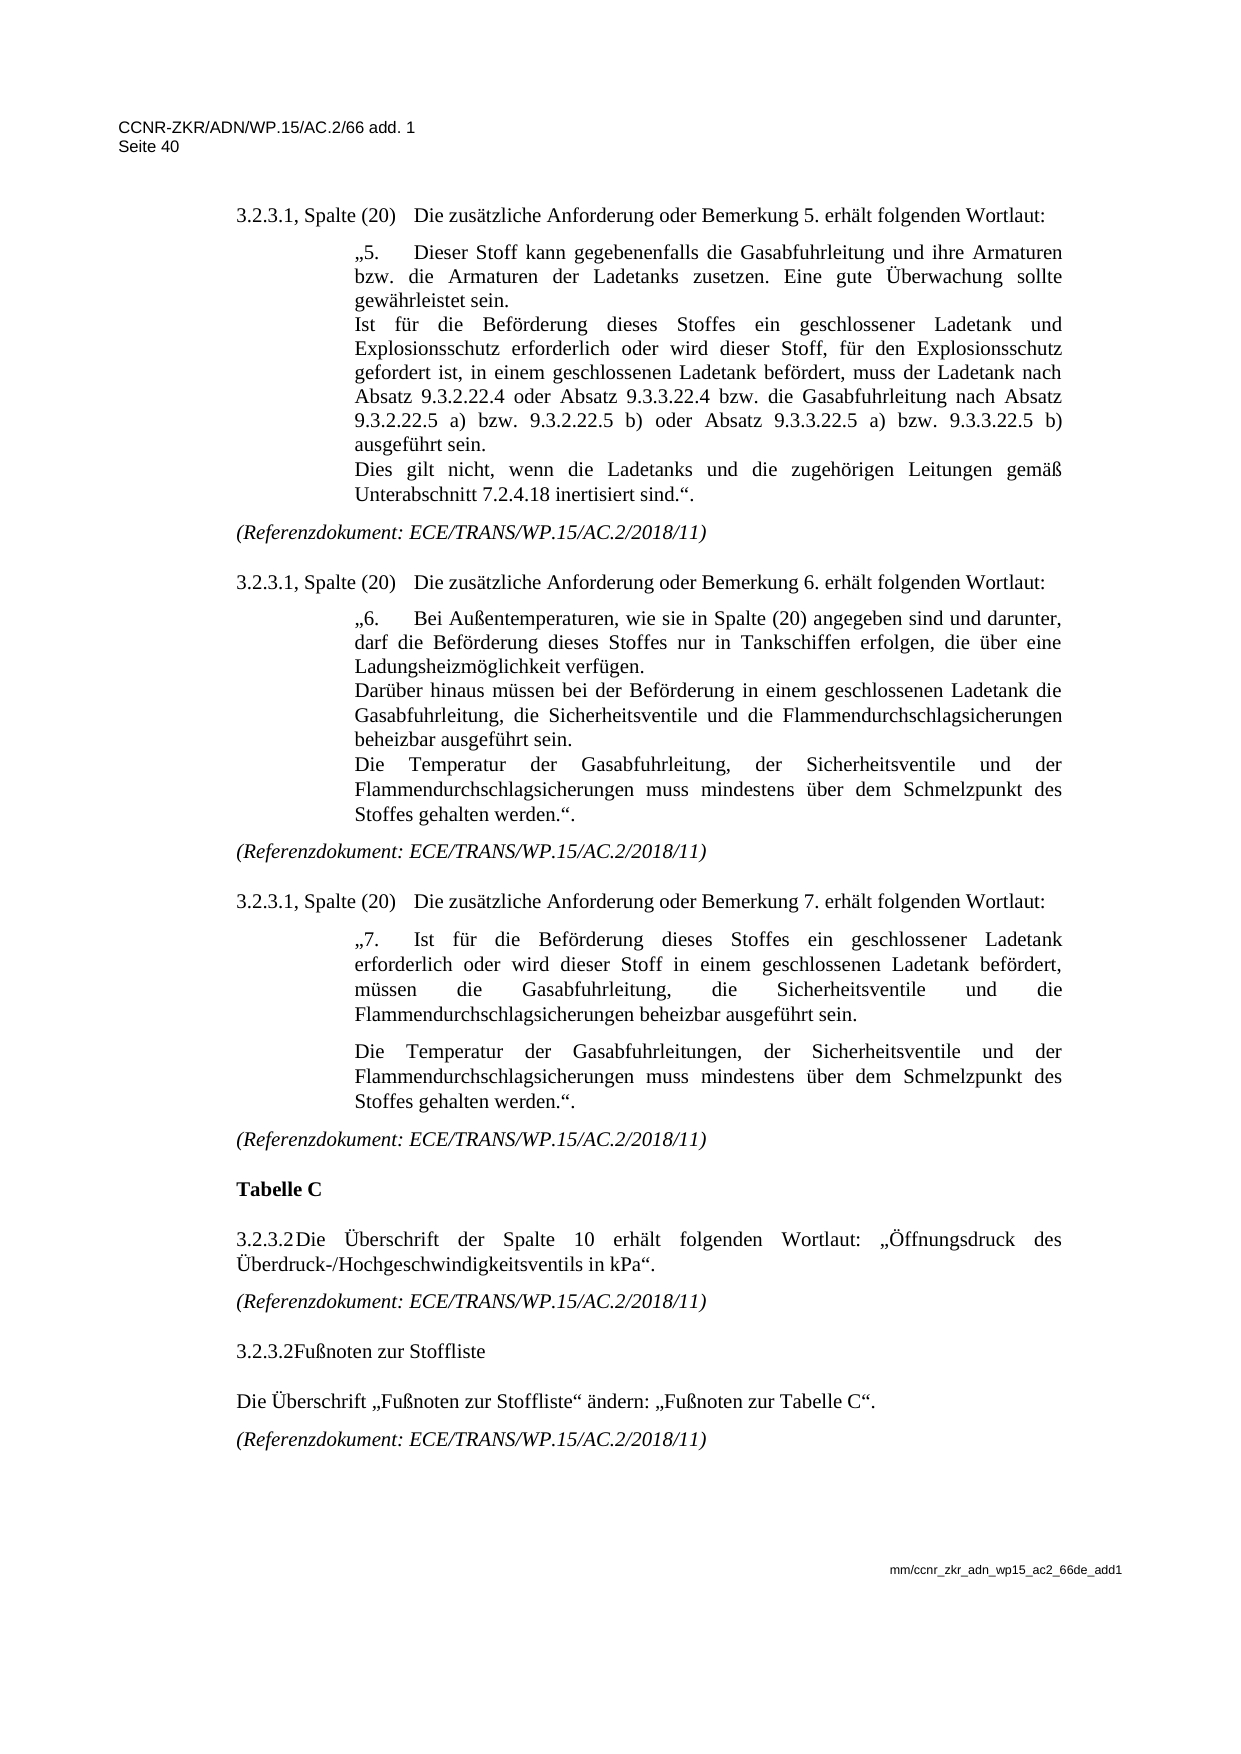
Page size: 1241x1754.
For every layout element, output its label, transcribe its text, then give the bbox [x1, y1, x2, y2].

text Ist für die Beförderung dieses Stoffes ein geschlossener Ladetank und Explosionsschutz erforderlich oder wird dieser Stoff, für den Explosionsschutz gefordert ist, in einem geschlossenen Ladetank befördert, muss der Ladetank nach Absatz 9.3.2.22.4 oder Absatz 9.3.3.22.4 bzw. die Gasabfuhrleitung nach Absatz 9.3.2.22.5 a) bzw. 9.3.2.22.5 b) oder Absatz 9.3.3.22.5 a) bzw. 9.3.3.22.5 b) ausgeführt sein. [354, 312, 1063, 456]
text 3.2.3.2 Die Überschrift der Spalte 10 erhält folgenden Wortlaut: „Öffnungsdruck des Überdruck-/Hochgeschwindigkeitsventils in kPa“. [236, 1226, 1063, 1276]
text (Referenzdokument: ECE/TRANS/WP.15/AC.2/2018/11) [236, 1126, 1004, 1151]
text 3.2.3.1, Spalte (20) Die zusätzliche Anforderung oder Bemerkung 6. erhält folgenden Wortlaut: [236, 569, 1068, 594]
text Tabelle C [177, 1176, 1063, 1201]
text Die Temperatur der Gasabfuhrleitungen, der Sicherheitsventile und der Flammendurchschlagsicherungen muss mindestens über dem Schmelzpunkt des Stoffes gehalten werden.“. [354, 1038, 1063, 1113]
text (Referenzdokument: ECE/TRANS/WP.15/AC.2/2018/11) [236, 1426, 1004, 1451]
text „7. Ist für die Beförderung dieses Stoffes ein geschlossener Ladetank erforderlich oder wird dieser Stoff in einem geschlossenen Ladetank befördert, müssen die Gasabfuhrleitung, die Sicherheitsventile und die Flammendurchschlagsicherungen beheizbar ausgeführt sein. [354, 926, 1063, 1026]
text (Referenzdokument: ECE/TRANS/WP.15/AC.2/2018/11) [236, 1288, 1004, 1313]
text Die Überschrift „Fußnoten zur Stoffliste“ ändern: „Fußnoten zur Tabelle C“. [236, 1388, 1063, 1413]
text (Referenzdokument: ECE/TRANS/WP.15/AC.2/2018/11) [236, 838, 1004, 863]
text Dies gilt nicht, wenn die Ladetanks und die zugehörigen Leitungen gemäß Unterabschnitt 7.2.4.18 inertisiert sind.“. [354, 456, 1063, 506]
text 3.2.3.2Fußnoten zur Stoffliste [236, 1338, 1063, 1363]
text 3.2.3.1, Spalte (20) Die zusätzliche Anforderung oder Bemerkung 5. erhält folgenden Wortlaut: [236, 202, 1068, 227]
text 3.2.3.1, Spalte (20) Die zusätzliche Anforderung oder Bemerkung 7. erhält folgenden Wortlaut: [236, 888, 1063, 913]
text Darüber hinaus müssen bei der Beförderung in einem geschlossenen Ladetank die Gasabfuhrleitung, die Sicherheitsventile und die Flammendurchschlagsicherungen beheizbar ausgeführt sein. [354, 678, 1063, 751]
text (Referenzdokument: ECE/TRANS/WP.15/AC.2/2018/11) [236, 519, 1004, 544]
text „5. Dieser Stoff kann gegebenenfalls die Gasabfuhrleitung und ihre Armaturen bzw. die Armaturen der Ladetanks zusetzen. Eine gute Überwachung sollte gewährleistet sein. [354, 240, 1063, 312]
text „6. Bei Außentemperaturen, wie sie in Spalte (20) angegeben sind und darunter, darf die Beförderung dieses Stoffes nur in Tankschiffen erfolgen, die über eine Ladungsheizmöglichkeit verfügen. [354, 606, 1063, 678]
text Die Temperatur der Gasabfuhrleitung, der Sicherheitsventile und der Flammendurchschlagsicherungen muss mindestens über dem Schmelzpunkt des Stoffes gehalten werden.“. [354, 751, 1063, 826]
